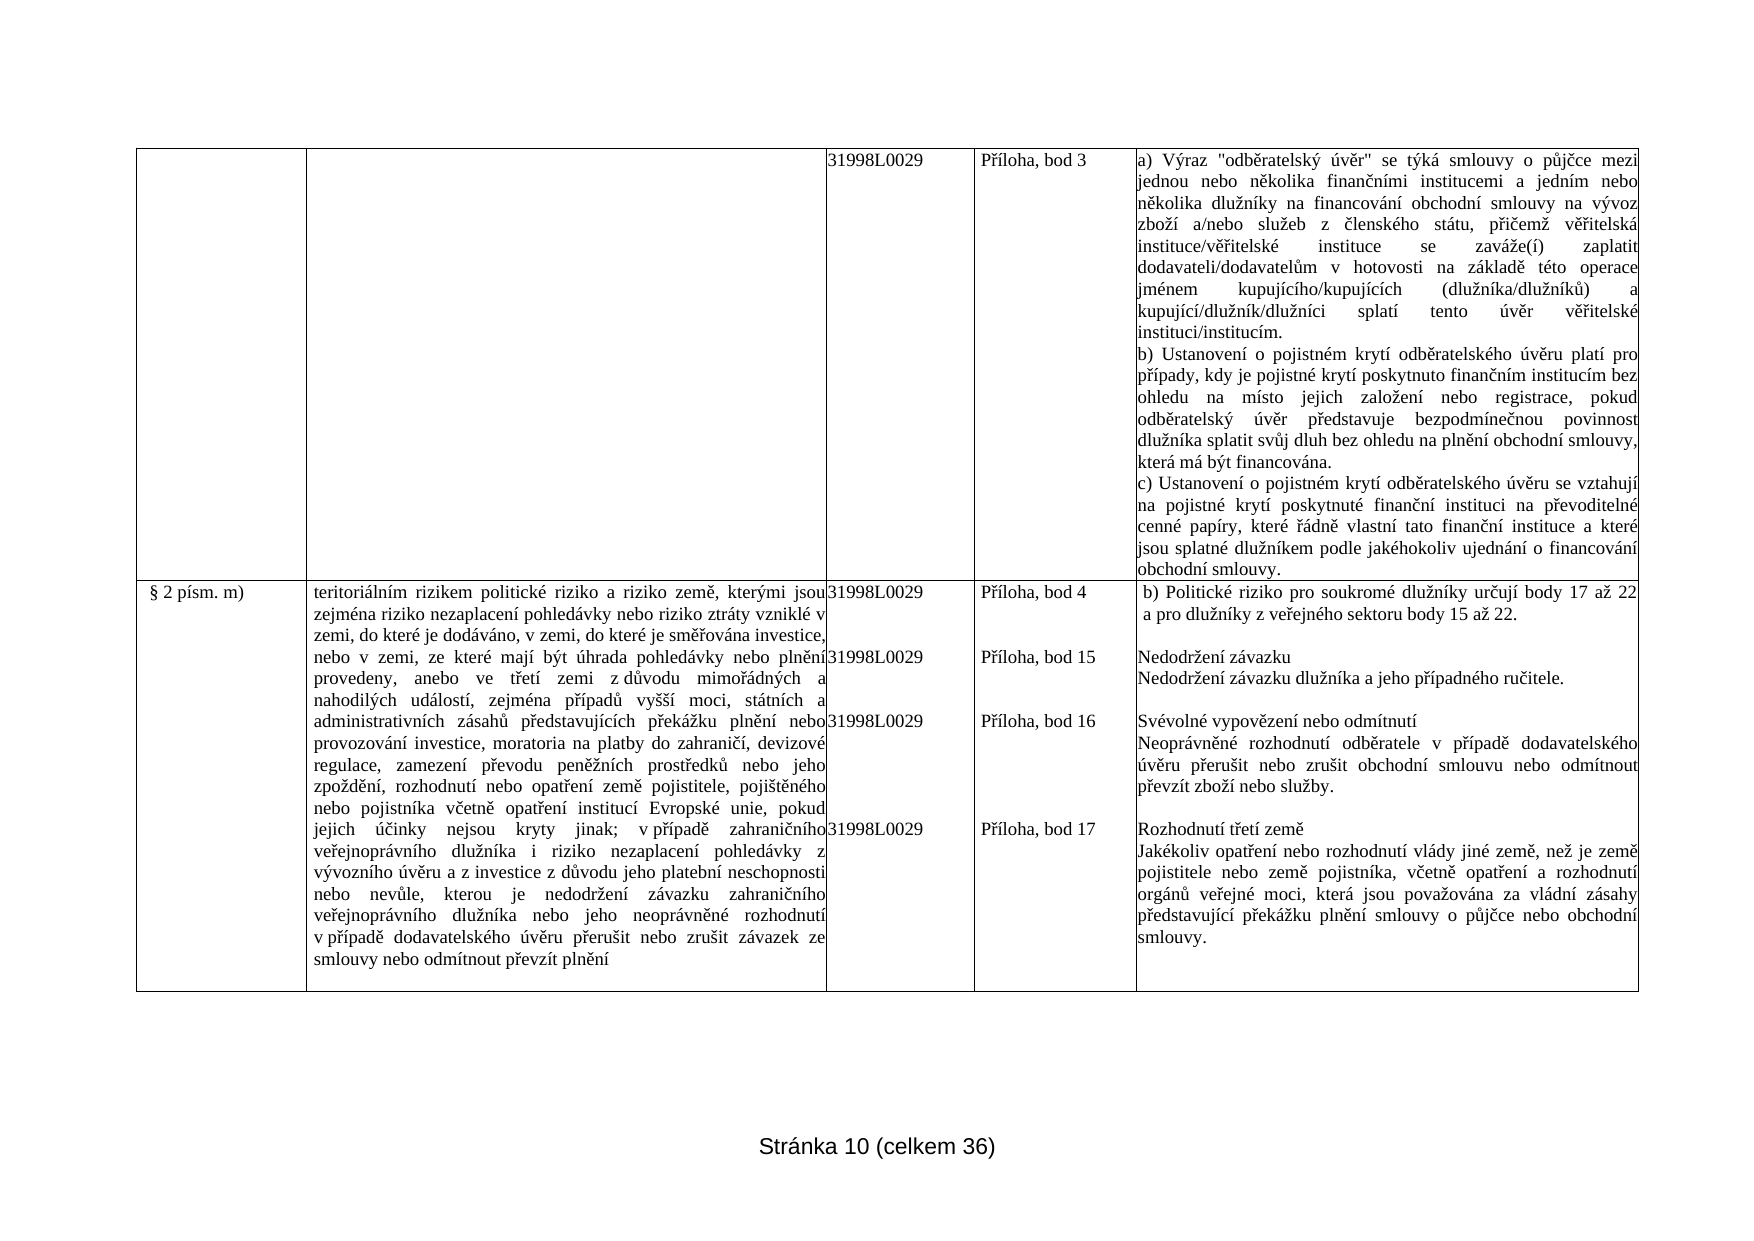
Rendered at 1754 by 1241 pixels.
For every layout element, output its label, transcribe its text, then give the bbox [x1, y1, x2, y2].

table_cell [307, 149, 826, 580]
table_cell § 2 písm. m) [137, 581, 306, 991]
table_cell Příloha, bod 4 Příloha, bod 15 Příloha, bod 16 Příloha, bod 17 [975, 581, 1136, 991]
table_cell a) Výraz "odběratelský úvěr" se týká smlouvy o půjčce mezi jednou nebo několika finančními institucemi a jedním nebo několika dlužníky na financování obchodní smlouvy na vývoz zboží a/nebo služeb z členského státu, přičemž věřitelská instituce/věřitelské instituce se zaváže(í) zaplatit dodavateli/dodavatelům v hotovosti na základě této operace jménem kupujícího/kupujících (dlužníka/dlužníků) a kupující/dlužník/dlužníci splatí tento úvěr věřitelské instituci/institucím. b) Ustanovení o pojistném krytí odběratelského úvěru platí pro případy, kdy je pojistné krytí poskytnuto finančním institucím bez ohledu na místo jejich založení nebo registrace, pokud odběratelský úvěr představuje bezpodmínečnou povinnost dlužníka splatit svůj dluh bez ohledu na plnění obchodní smlouvy, která má být financována. c) Ustanovení o pojistném krytí odběratelského úvěru se vztahují na pojistné krytí poskytnuté finanční instituci na převoditelné cenné papíry, které řádně vlastní tato finanční instituce a které jsou splatné dlužníkem podle jakéhokoliv ujednání o financování obchodní smlouvy. [1137, 149, 1638, 580]
table_cell 31998L0029 31998L0029 31998L0029 31998L0029 [827, 581, 974, 991]
table_cell b) Politické riziko pro soukromé dlužníky určují body 17 až 22 a pro dlužníky z veřejného sektoru body 15 až 22. Nedodržení závazku Nedodržení závazku dlužníka a jeho případného ručitele. Svévolné vypovězení nebo odmítnutí Neoprávněné rozhodnutí odběratele v případě dodavatelského úvěru přerušit nebo zrušit obchodní smlouvu nebo odmítnout převzít zboží nebo služby. Rozhodnutí třetí země Jakékoliv opatření nebo rozhodnutí vlády jiné země, než je země pojistitele nebo země pojistníka, včetně opatření a rozhodnutí orgánů veřejné moci, která jsou považována za vládní zásahy představující překážku plnění smlouvy o půjčce nebo obchodní smlouvy. [1137, 581, 1638, 991]
table_cell Příloha, bod 3 [975, 149, 1136, 580]
table_cell 31998L0029 [827, 149, 974, 580]
table_cell teritoriálním rizikem politické riziko a riziko země, kterými jsou zejména riziko nezaplacení pohledávky nebo riziko ztráty vzniklé v zemi, do které je dodáváno, v zemi, do které je směřována investice, nebo v zemi, ze které mají být úhrada pohledávky nebo plnění provedeny, anebo ve třetí zemi z důvodu mimořádných a nahodilých událostí, zejména případů vyšší moci, státních a administrativních zásahů představujících překážku plnění nebo provozování investice, moratoria na platby do zahraničí, devizové regulace, zamezení převodu peněžních prostředků nebo jeho zpoždění, rozhodnutí nebo opatření země pojistitele, pojištěného nebo pojistníka včetně opatření institucí Evropské unie, pokud jejich účinky nejsou kryty jinak; v případě zahraničního veřejnoprávního dlužníka i riziko nezaplacení pohledávky z vývozního úvěru a z investice z důvodu jeho platební neschopnosti nebo nevůle, kterou je nedodržení závazku zahraničního veřejnoprávního dlužníka nebo jeho neoprávněné rozhodnutí v případě dodavatelského úvěru přerušit nebo zrušit závazek ze smlouvy nebo odmítnout převzít plnění [307, 581, 826, 991]
table_cell [137, 149, 306, 580]
